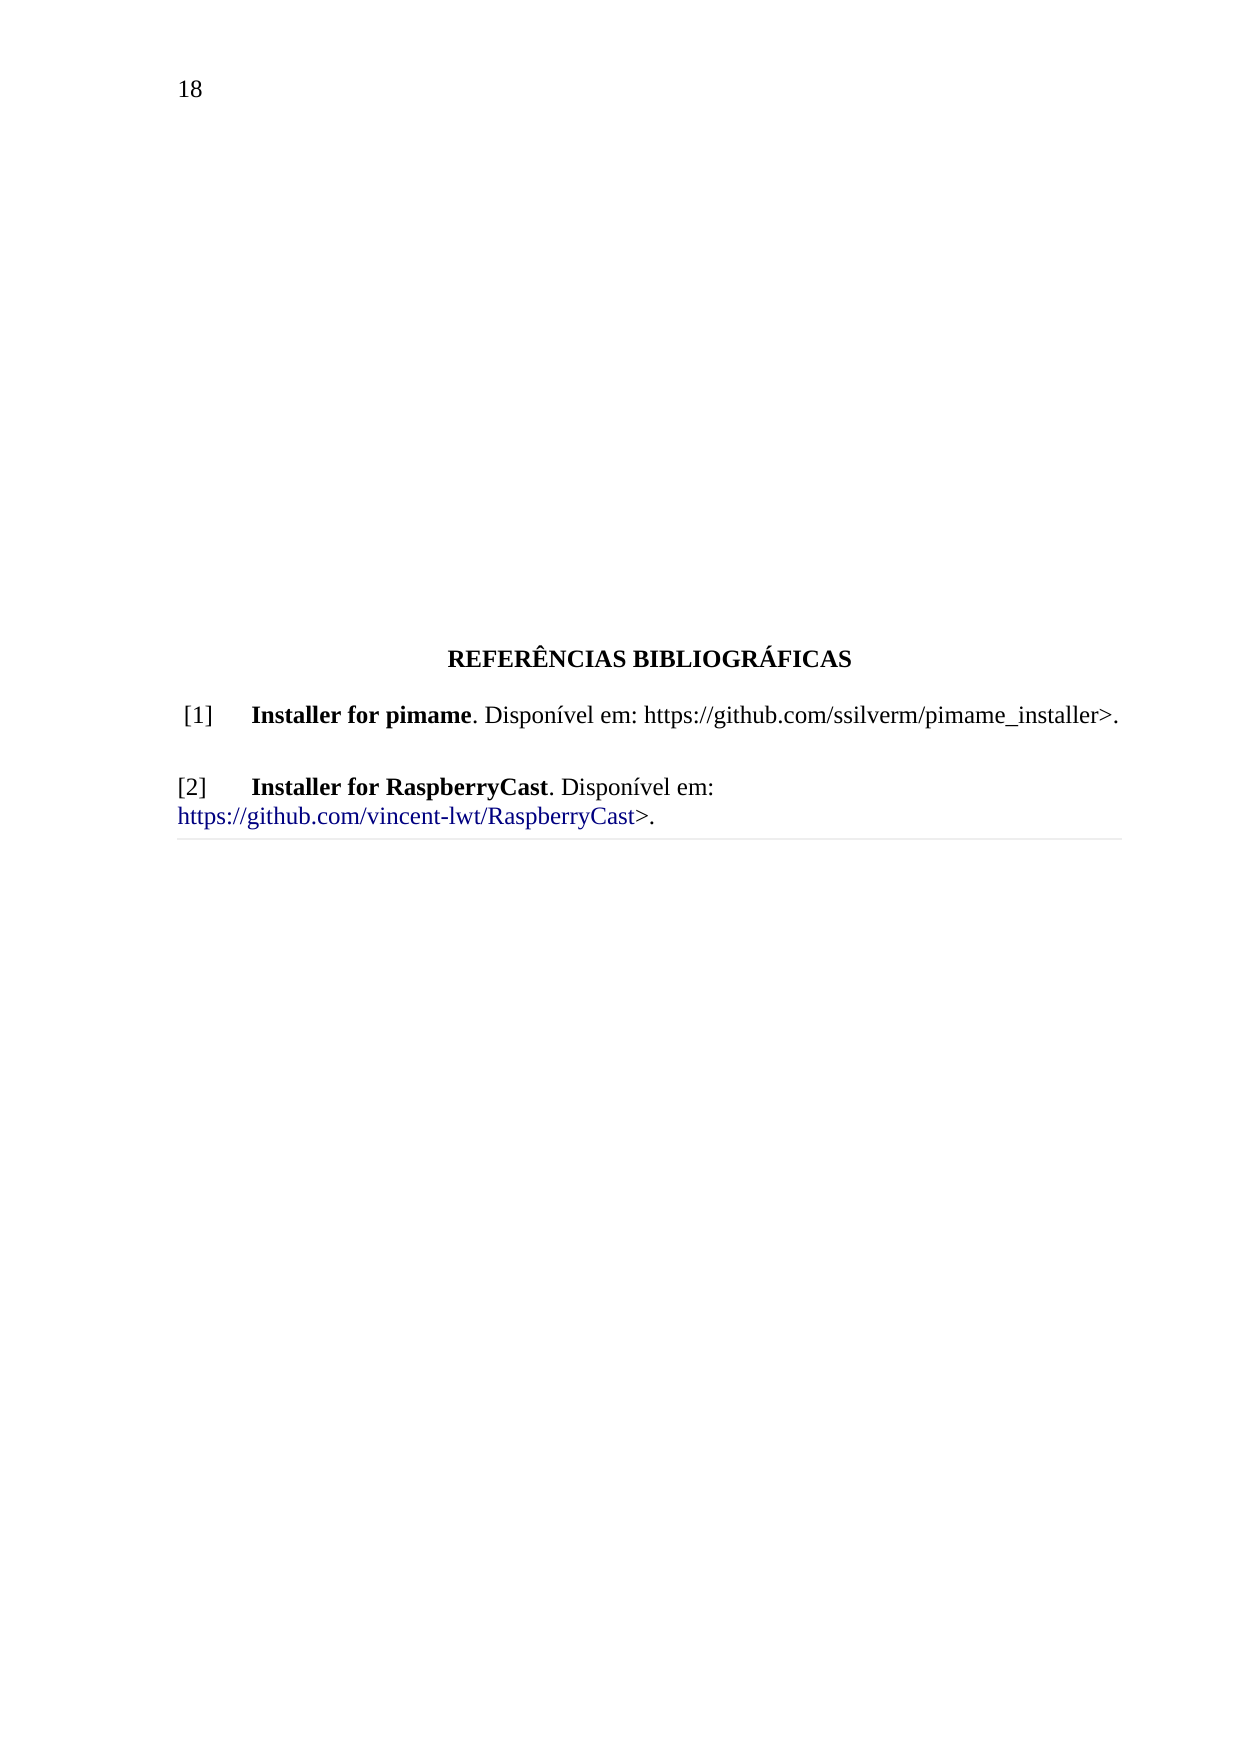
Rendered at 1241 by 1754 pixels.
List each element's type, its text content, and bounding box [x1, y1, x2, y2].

subtitle REFERÊNCIAS BIBLIOGRÁFICAS [177, 644, 1122, 673]
text [1] Installer for pimame. Disponível em: https://github.com/ssilverm/pimame_installer>. [177, 700, 1122, 729]
text [2] Installer for RaspberryCast. Disponível em: https://github.com/vincent-lwt/RaspberryCast>. [177, 772, 1122, 838]
